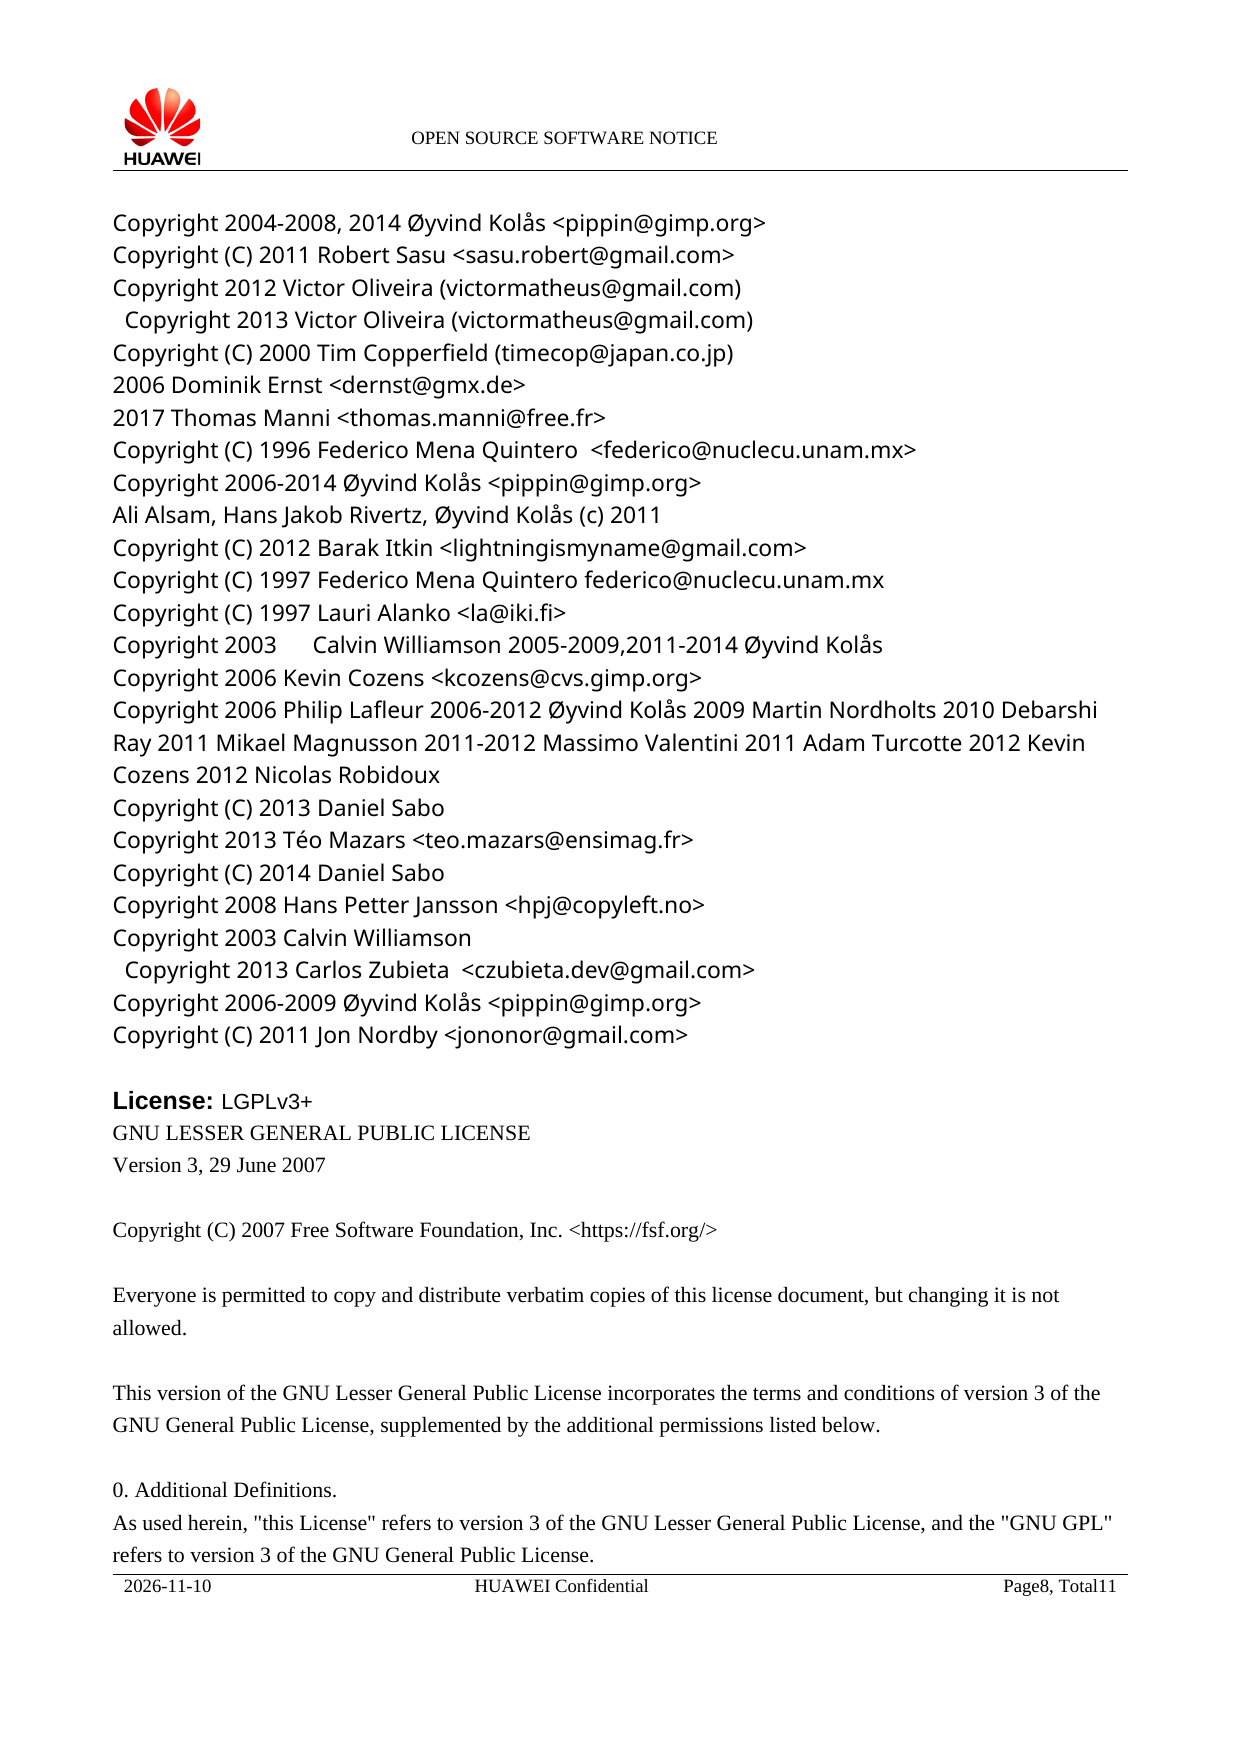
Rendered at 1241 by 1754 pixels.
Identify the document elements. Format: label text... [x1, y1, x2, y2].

text License: LGPLv3+ [112, 1084, 1128, 1116]
picture [124, 88, 201, 165]
